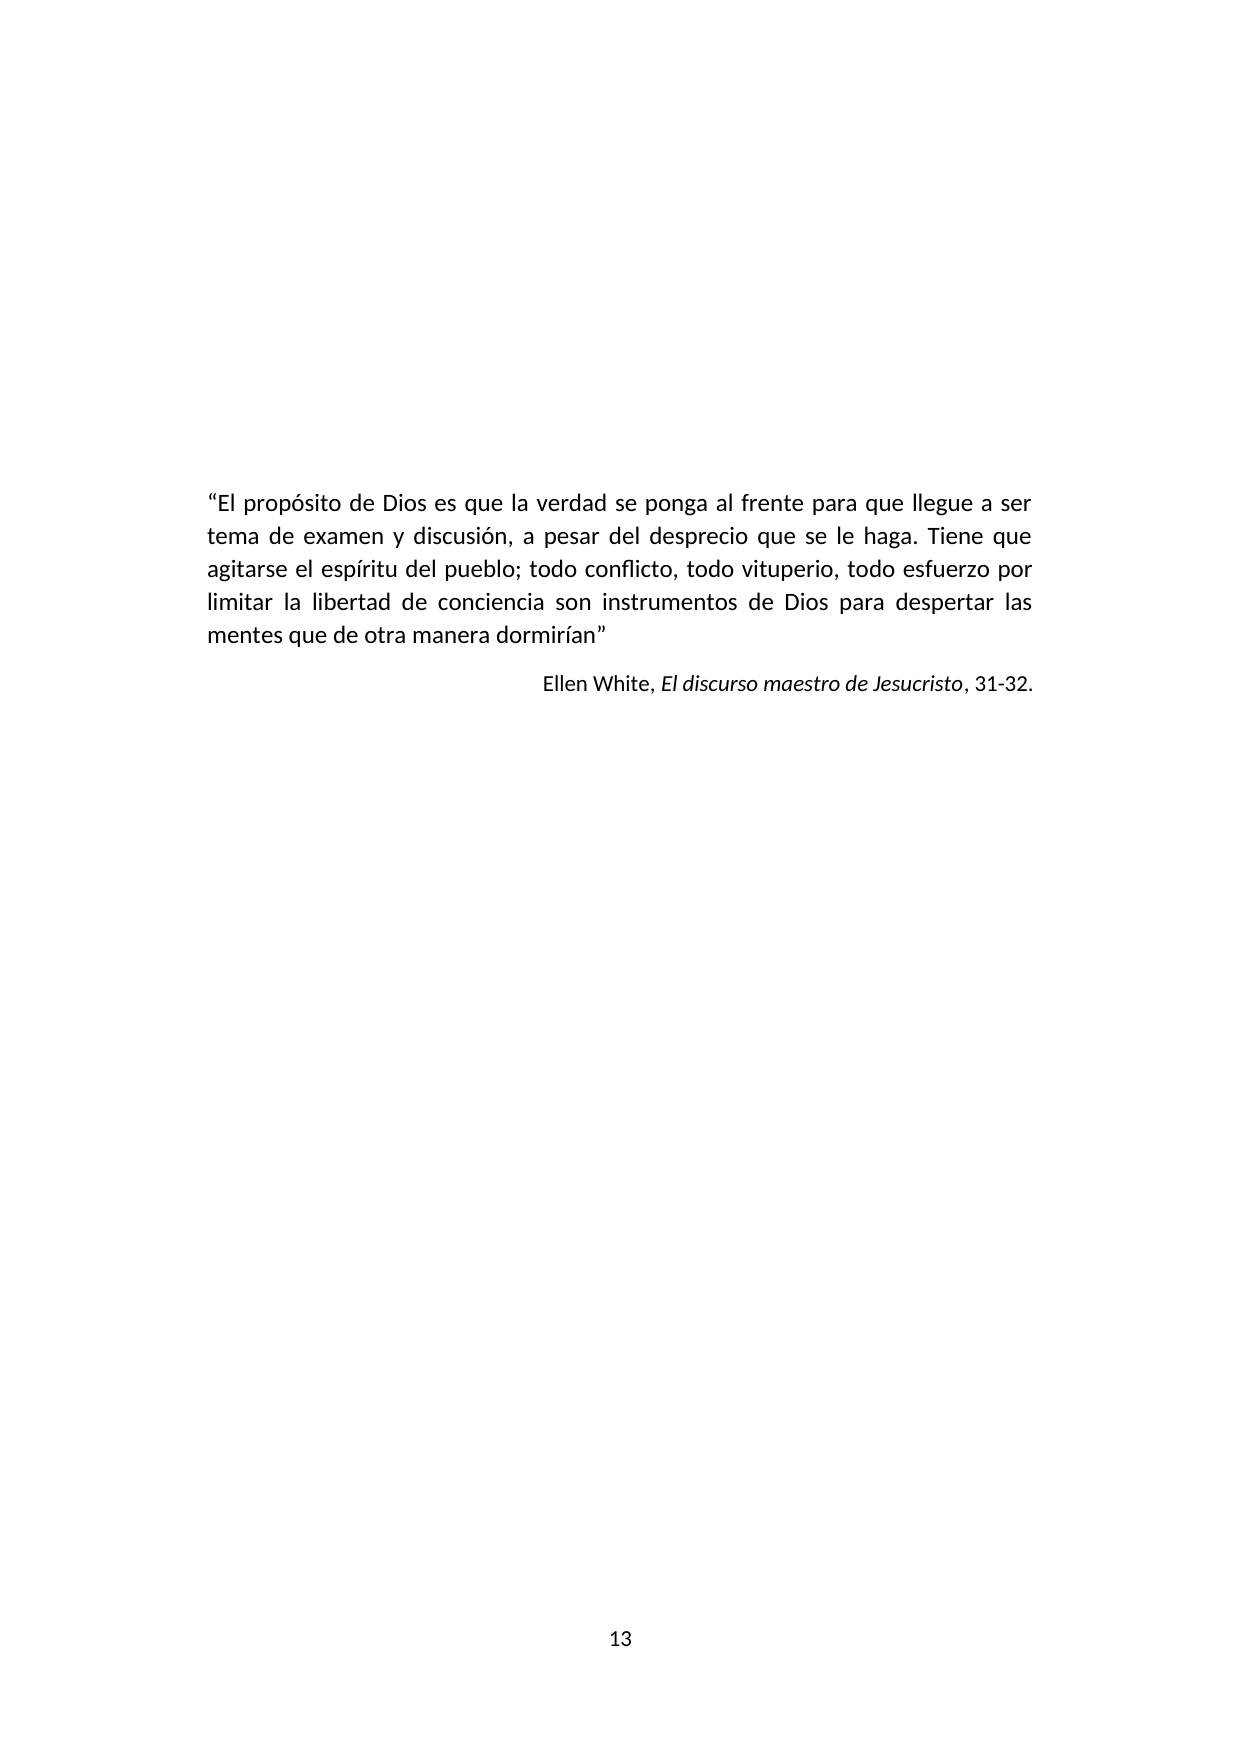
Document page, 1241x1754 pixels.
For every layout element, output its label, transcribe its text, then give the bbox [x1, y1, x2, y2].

text Ellen White, El discurso maestro de Jesucristo, 31-32. [207, 669, 1033, 697]
text “El propósito de Dios es que la verdad se ponga al frente para que llegue a ser tema de examen y discusión, a pesar del desprecio que se le haga. Tiene que agitarse el espíritu del pueblo; todo conflicto, todo vituperio, todo esfuerzo por limitar la libertad de conciencia son instrumentos de Dios para despertar las mentes que de otra manera dormirían” [207, 488, 1033, 650]
